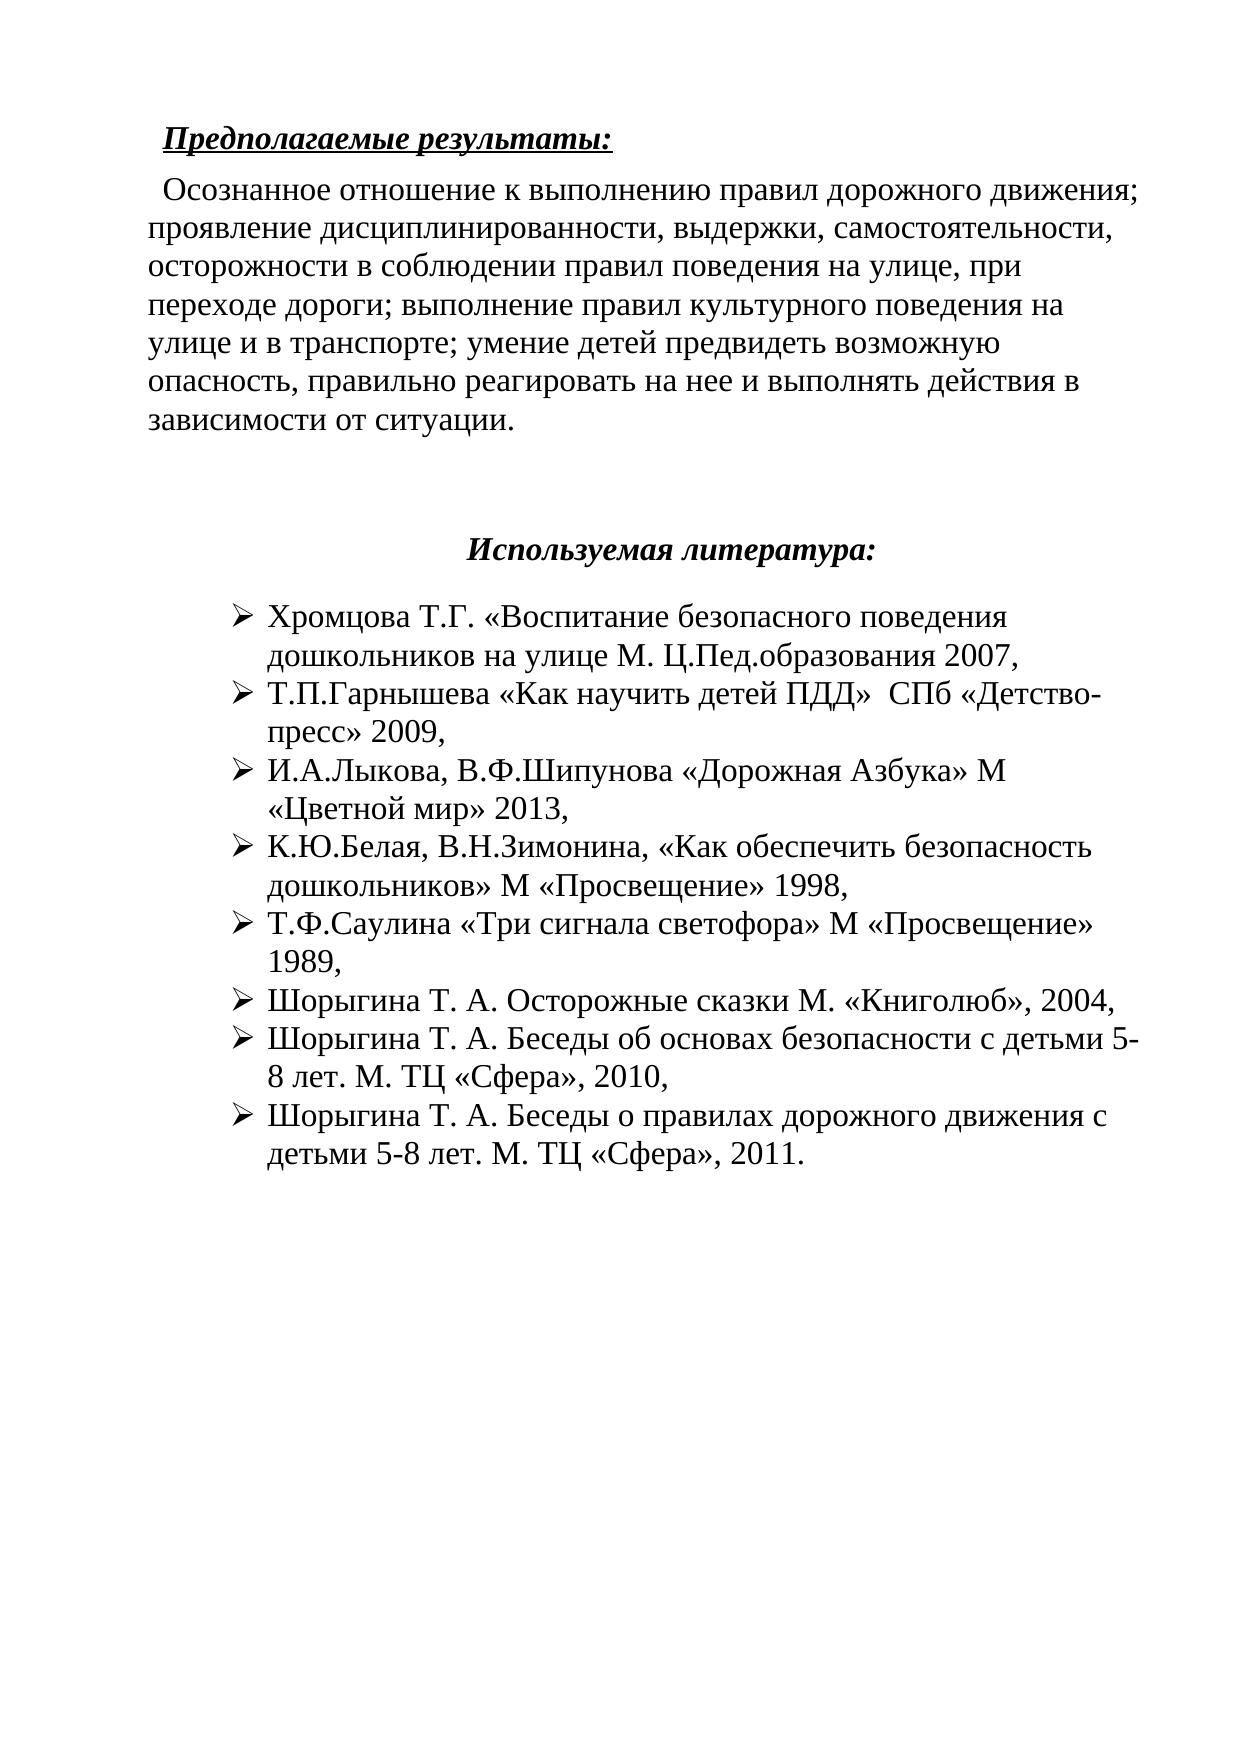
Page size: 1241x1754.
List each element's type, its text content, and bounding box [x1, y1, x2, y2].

text Осознанное отношение к выполнению правил дорожного движения; проявление дисциплинированности, выдержки, самостоятельности, осторожности в соблюдении правил поведения на улице, при переходе дороги; выполнение правил культурного поведения на улице и в транспорте; умение детей предвидеть возможную опасность, правильно реагировать на нее и выполнять действия в зависимости от ситуации. [148, 169, 1152, 437]
list Т.Ф.Саулина «Три сигнала светофора» М «Просвещение» 1989, [229, 903, 1152, 980]
text Предполагаемые результаты: [148, 118, 1152, 156]
list Шорыгина Т. А. Осторожные сказки М. «Книголюб», 2004, [229, 980, 1152, 1018]
list Т.П.Гарнышева «Как научить детей ПДД» СПб «Детство-пресс» 2009, [229, 673, 1152, 750]
list И.А.Лыкова, В.Ф.Шипунова «Дорожная Азбука» М «Цветной мир» 2013, [229, 750, 1152, 827]
list Шорыгина Т. А. Беседы о правилах дорожного движения с детьми 5-8 лет. М. ТЦ «Сфера», 2011. [229, 1095, 1152, 1172]
text Используемая литература: [177, 529, 1152, 567]
list Шорыгина Т. А. Беседы об основах безопасности с детьми 5-8 лет. М. ТЦ «Сфера», 2010, [229, 1018, 1152, 1095]
list К.Ю.Белая, В.Н.Зимонина, «Как обеспечить безопасность дошкольников» М «Просвещение» 1998, [229, 827, 1152, 903]
list Хромцова Т.Г. «Воспитание безопасного поведения дошкольников на улице М. Ц.Пед.образования 2007, [229, 597, 1152, 673]
